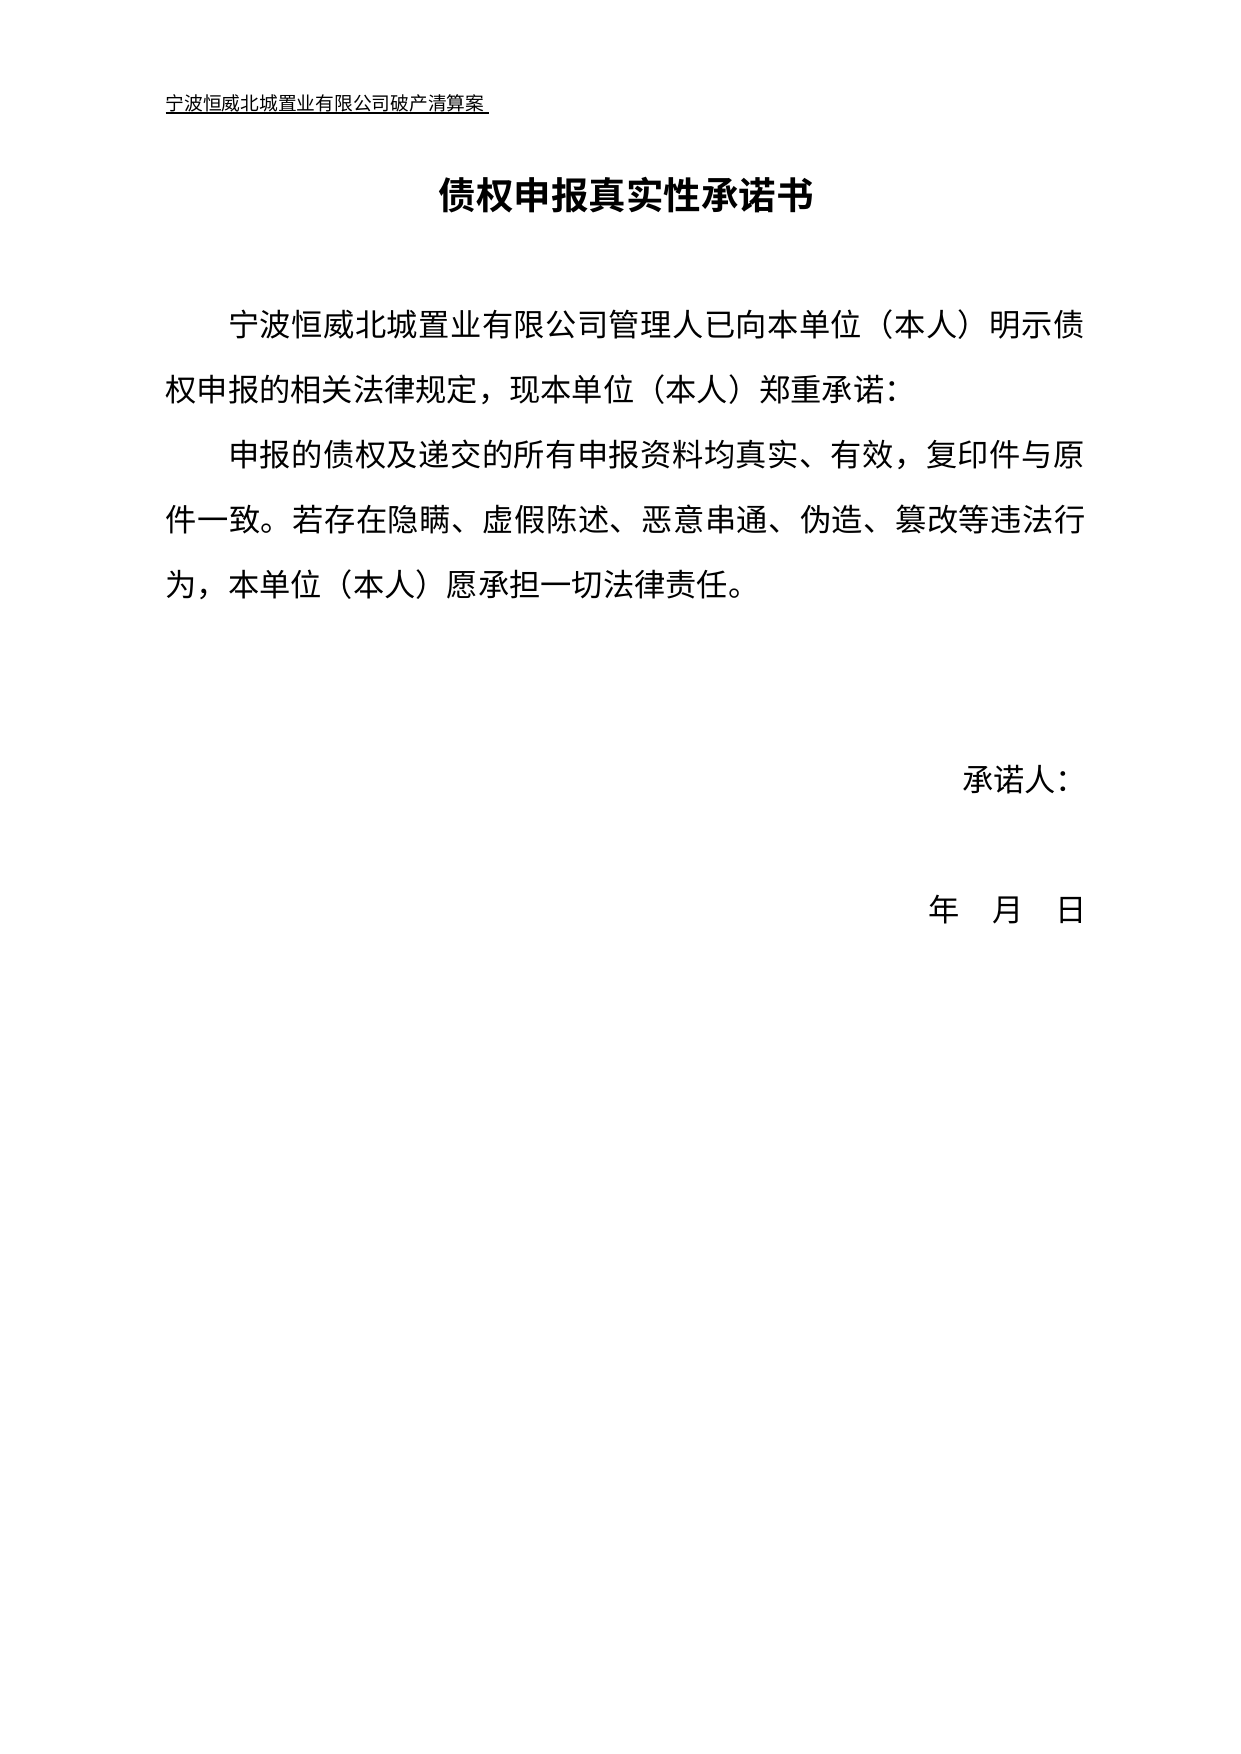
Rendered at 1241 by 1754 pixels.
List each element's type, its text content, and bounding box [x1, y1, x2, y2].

text 申报的债权及递交的所有申报资料均真实、有效，复印件与原件一致。若存在隐瞒、虚假陈述、恶意串通、伪造、篡改等违法行为，本单位（本人）愿承担一切法律责任。 [165, 422, 1087, 617]
text 债权申报真实性承诺书 [165, 162, 1087, 227]
text 宁波恒威北城置业有限公司管理人已向本单位（本人）明示债权申报的相关法律规定，现本单位（本人）郑重承诺： [165, 292, 1087, 422]
text 承诺人： [165, 747, 1087, 812]
text 年 月 日 [165, 877, 1087, 942]
